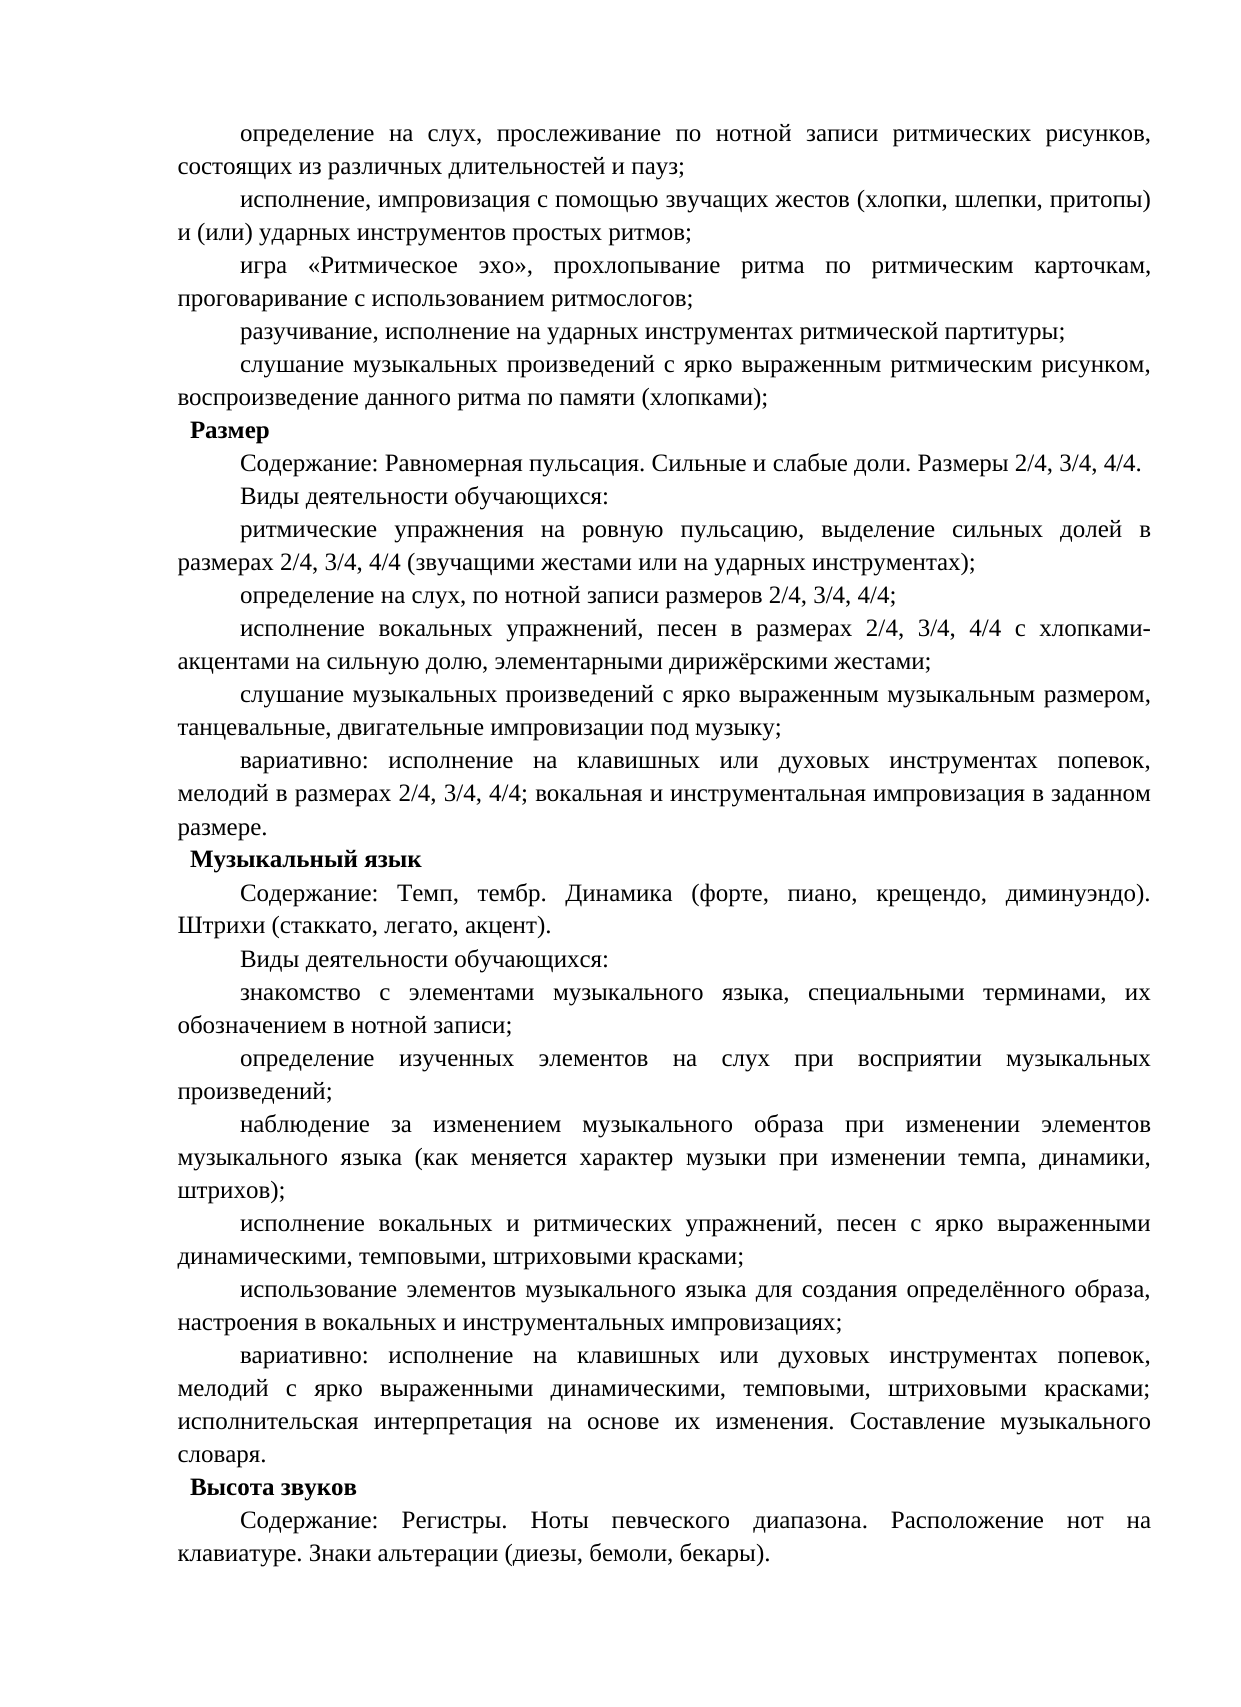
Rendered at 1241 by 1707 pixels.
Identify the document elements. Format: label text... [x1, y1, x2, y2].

text использование элементов музыкального языка для создания определённого образа, настроения в вокальных и инструментальных импровизациях; [177, 1274, 1152, 1336]
text разучивание, исполнение на ударных инструментах ритмической партитуры; [177, 316, 1152, 345]
text Содержание: Регистры. Ноты певческого диапазона. Расположение нот на клавиатуре. Знаки альтерации (диезы, бемоли, бекары). [177, 1505, 1152, 1567]
text Высота звуков [190, 1472, 1152, 1501]
text вариативно: исполнение на клавишных или духовых инструментах попевок, мелодий в размерах 2/4, 3/4, 4/4; вокальная и инструментальная импровизация в заданном размере. [177, 746, 1152, 840]
text знакомство с элементами музыкального языка, специальными терминами, их обозначением в нотной записи; [177, 977, 1152, 1038]
text наблюдение за изменением музыкального образа при изменении элементов музыкального языка (как меняется характер музыки при изменении темпа, динамики, штрихов); [177, 1109, 1152, 1203]
text определение изученных элементов на слух при восприятии музыкальных произведений; [177, 1043, 1152, 1104]
text Виды деятельности обучающихся: [177, 481, 1152, 510]
text слушание музыкальных произведений с ярко выраженным ритмическим рисунком, воспроизведение данного ритма по памяти (хлопками); [177, 349, 1152, 411]
text исполнение, импровизация с помощью звучащих жестов (хлопки, шлепки, притопы) и (или) ударных инструментов простых ритмов; [177, 184, 1152, 246]
text игра «Ритмическое эхо», прохлопывание ритма по ритмическим карточкам, проговаривание с использованием ритмослогов; [177, 250, 1152, 312]
text исполнение вокальных упражнений, песен в размерах 2/4, 3/4, 4/4 с хлопками-акцентами на сильную долю, элементарными дирижёрскими жестами; [177, 613, 1152, 675]
text определение на слух, прослеживание по нотной записи ритмических рисунков, состоящих из различных длительностей и пауз; [177, 118, 1152, 180]
text Виды деятельности обучающихся: [177, 944, 1152, 972]
text исполнение вокальных и ритмических упражнений, песен с ярко выраженными динамическими, темповыми, штриховыми красками; [177, 1208, 1152, 1269]
text Размер [190, 415, 1152, 444]
text ритмические упражнения на ровную пульсацию, выделение сильных долей в размерах 2/4, 3/4, 4/4 (звучащими жестами или на ударных инструментах); [177, 514, 1152, 576]
text определение на слух, по нотной записи размеров 2/4, 3/4, 4/4; [177, 580, 1152, 609]
text вариативно: исполнение на клавишных или духовых инструментах попевок, мелодий с ярко выраженными динамическими, темповыми, штриховыми красками; исполнительская интерпретация на основе их изменения. Составление музыкального словаря. [177, 1340, 1152, 1468]
text Музыкальный язык [190, 844, 1152, 873]
text Содержание: Равномерная пульсация. Сильные и слабые доли. Размеры 2/4, 3/4, 4/4. [177, 448, 1152, 477]
text Содержание: Темп, тембр. Динамика (форте, пиано, крещендо, диминуэндо). Штрихи (стаккато, легато, акцент). [177, 878, 1152, 939]
text слушание музыкальных произведений с ярко выраженным музыкальным размером, танцевальные, двигательные импровизации под музыку; [177, 679, 1152, 741]
